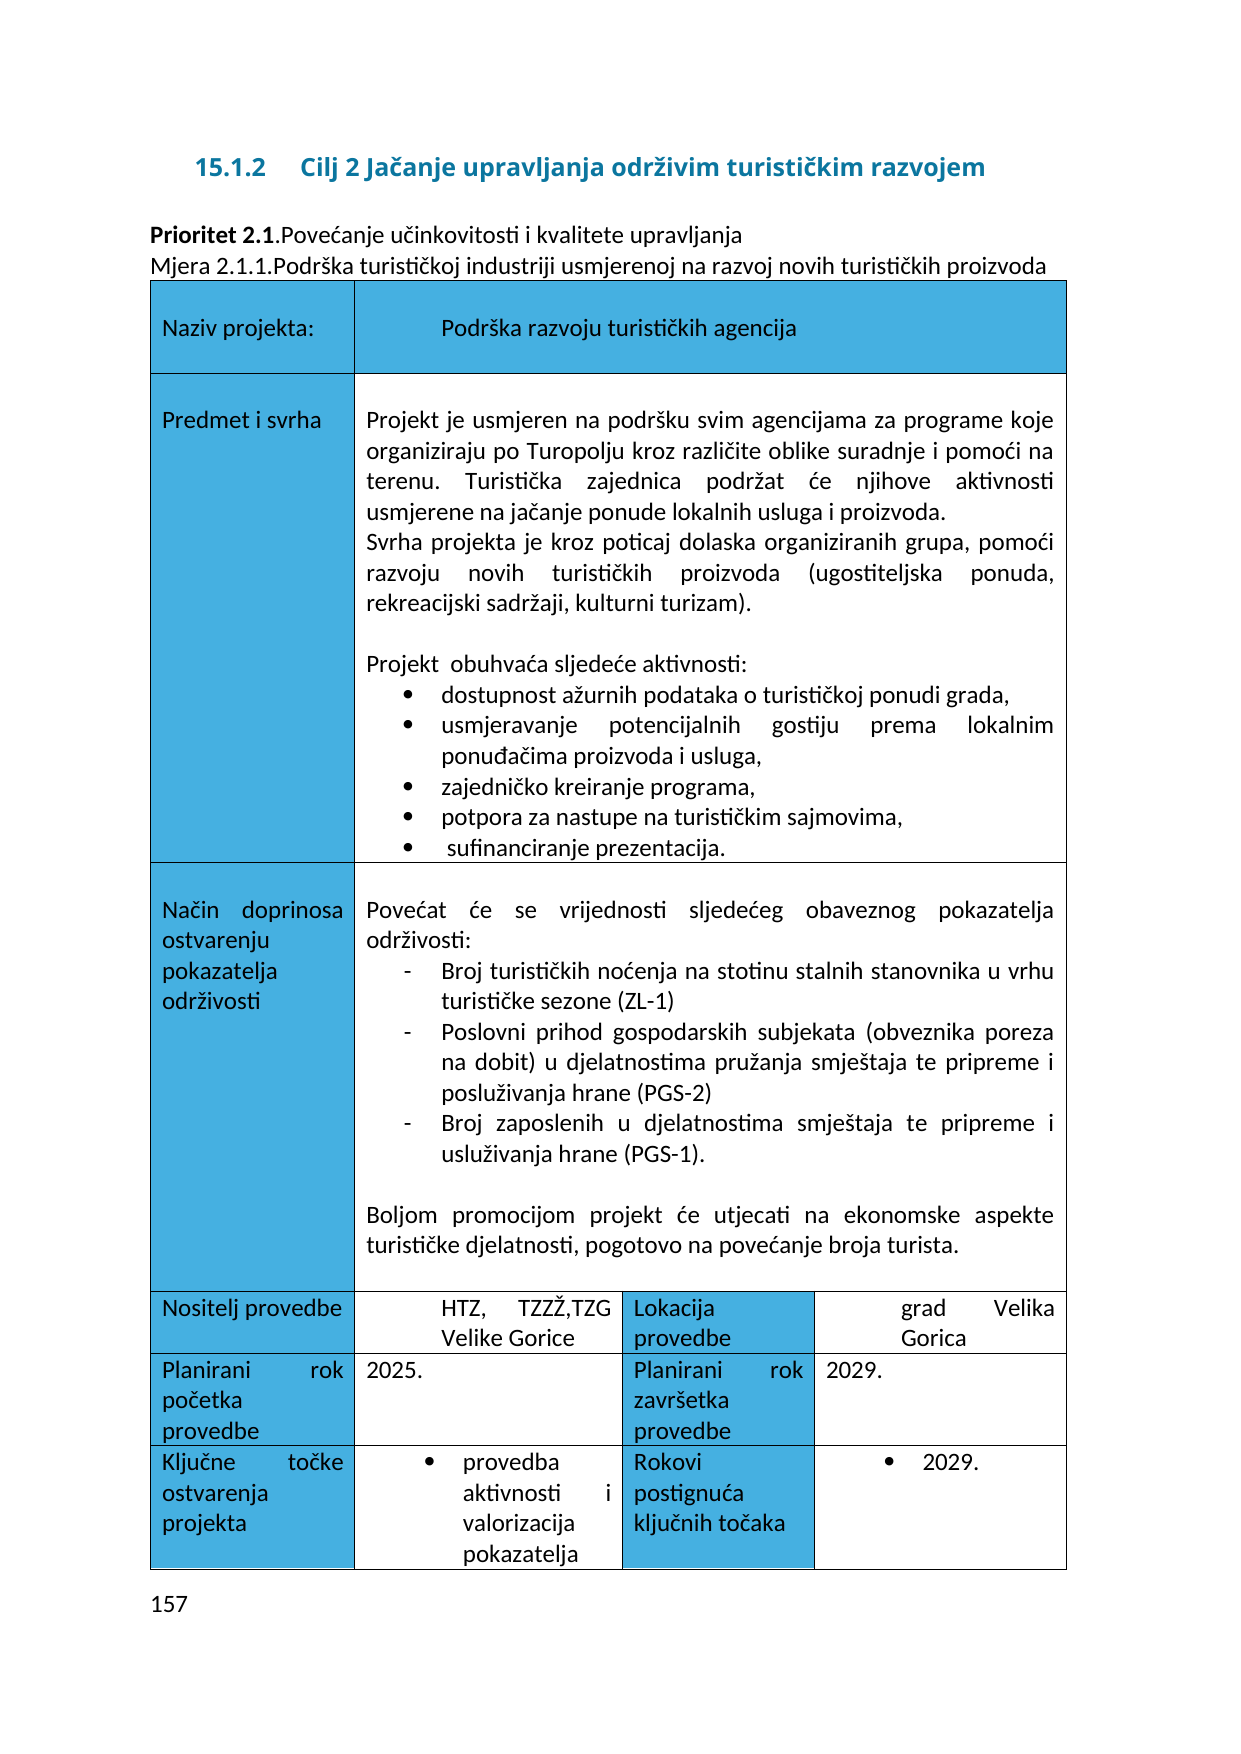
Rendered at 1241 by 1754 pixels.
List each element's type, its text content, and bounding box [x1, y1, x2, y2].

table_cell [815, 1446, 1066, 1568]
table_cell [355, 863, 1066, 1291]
subtitle Cilj 2 Jačanje upravljanja održivim turističkim razvojem [194, 150, 1090, 184]
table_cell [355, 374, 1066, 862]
text Prioritet 2.1.Povećanje učinkovitosti i kvalitete upravljanja [150, 219, 1090, 250]
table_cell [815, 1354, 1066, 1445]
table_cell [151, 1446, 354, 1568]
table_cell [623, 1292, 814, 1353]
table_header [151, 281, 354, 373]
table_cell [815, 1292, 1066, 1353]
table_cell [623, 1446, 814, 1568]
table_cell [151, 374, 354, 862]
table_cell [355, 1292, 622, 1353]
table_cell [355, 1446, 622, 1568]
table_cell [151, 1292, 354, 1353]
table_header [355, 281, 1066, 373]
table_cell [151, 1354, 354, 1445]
text Mjera 2.1.1.Podrška turističkoj industriji usmjerenoj na razvoj novih turističkih proizvoda [150, 250, 1090, 280]
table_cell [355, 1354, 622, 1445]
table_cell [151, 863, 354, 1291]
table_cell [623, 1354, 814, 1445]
